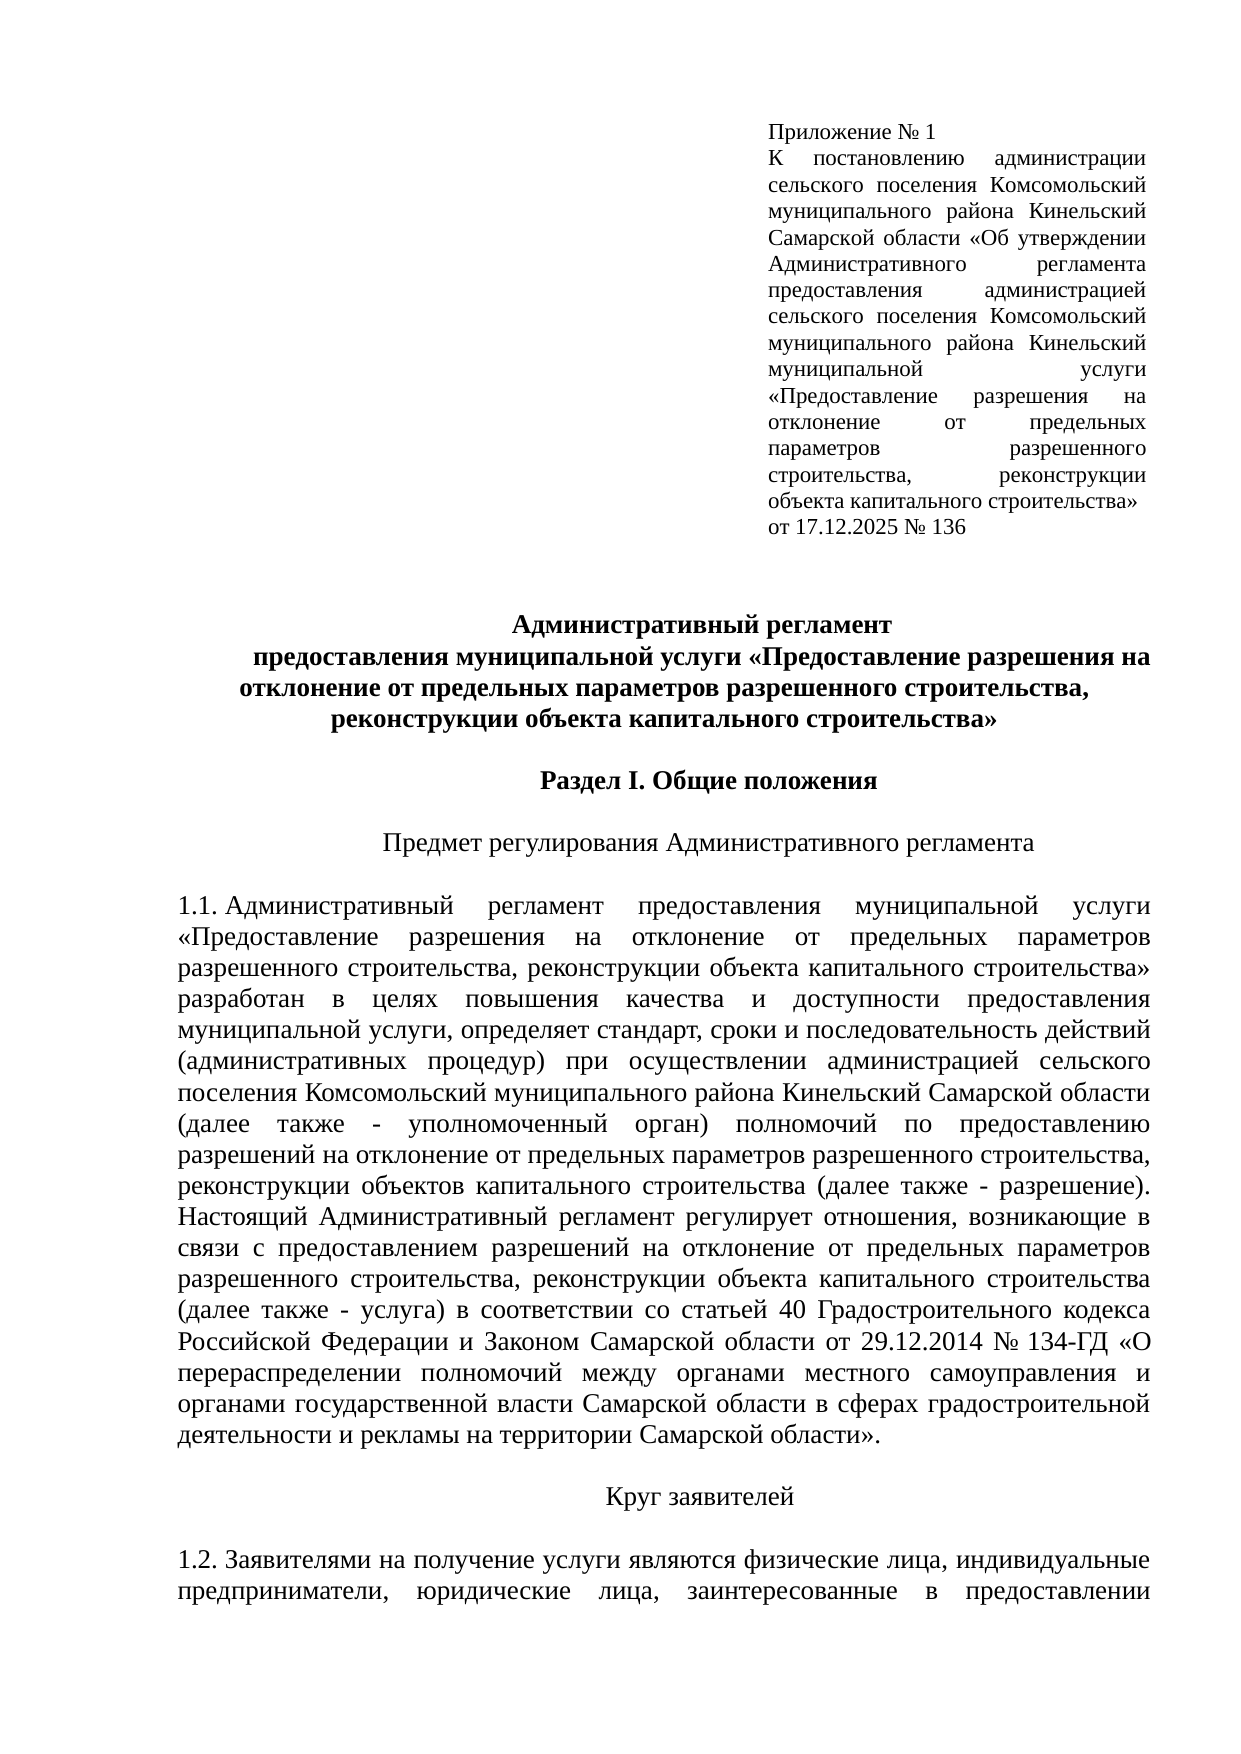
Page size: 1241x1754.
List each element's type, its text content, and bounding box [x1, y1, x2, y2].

text Круг заявителей [177, 1481, 1152, 1512]
text 1.1. Административный регламент предоставления муниципальной услуги «Предоставление разрешения на отклонение от предельных параметров разрешенного строительства, реконструкции объекта капитального строительства» разработан в целях повышения качества и доступности предоставления муниципальной услуги, определяет стандарт, сроки и последовательность действий (административных процедур) при осуществлении администрацией сельского поселения Комсомольский муниципального района Кинельский Самарской области (далее также - уполномоченный орган) полномочий по предоставлению разрешений на отклонение от предельных параметров разрешенного строительства, реконструкции объектов капитального строительства (далее также - разрешение). Настоящий Административный регламент регулирует отношения, возникающие в связи с предоставлением разрешений на отклонение от предельных параметров разрешенного строительства, реконструкции объекта капитального строительства (далее также - услуга) в соответствии со статьей 40 Градостроительного кодекса Российской Федерации и Законом Самарской области от 29.12.2014 № 134-ГД «О перераспределении полномочий между органами местного самоуправления и органами государственной власти Самарской области в сферах градостроительной деятельности и рекламы на территории Самарской области». [177, 889, 1152, 1449]
text Административный регламент [177, 608, 1152, 639]
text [177, 1543, 1152, 1605]
text предоставления муниципальной услуги «Предоставление разрешения на отклонение от предельных параметров разрешенного строительства, реконструкции объекта капитального строительства» [177, 639, 1152, 733]
text Приложение № 1 [768, 118, 1152, 144]
text от 17.12.2025 № 136 [768, 513, 1146, 540]
text К постановлению администрации сельского поселения Комсомольский муниципального района Кинельский Самарской области «Об утверждении Административного регламента предоставления администрацией сельского поселения Комсомольский муниципального района Кинельский муниципальной услуги «Предоставление разрешения на отклонение от предельных параметров разрешенного строительства, реконструкции объекта капитального строительства» [768, 144, 1146, 513]
text Предмет регулирования Административного регламента [177, 826, 1152, 858]
text Раздел I. Общие положения [177, 764, 1152, 795]
